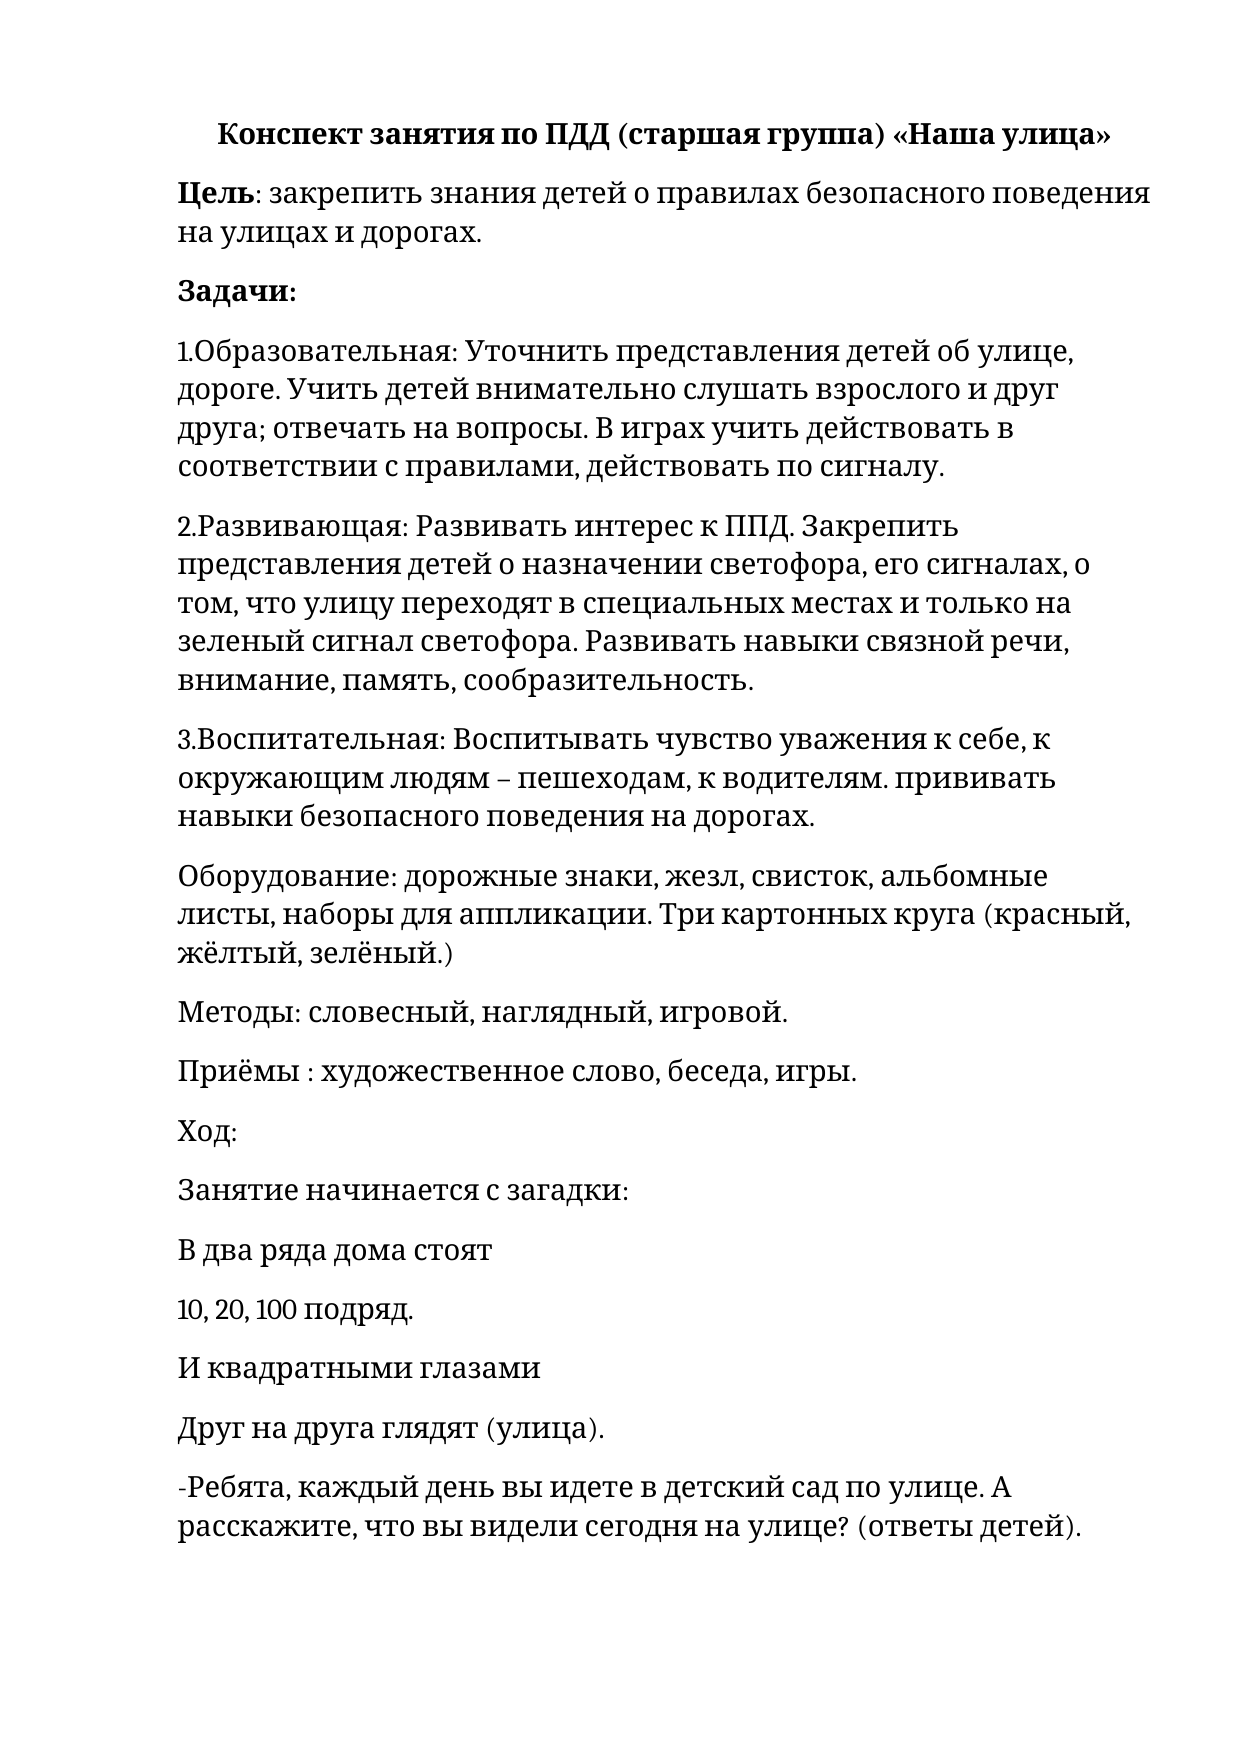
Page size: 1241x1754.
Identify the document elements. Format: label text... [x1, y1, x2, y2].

text Конспект занятия по ПДД (старшая группа) «Наша улица» [177, 118, 1152, 152]
text 1.Образовательная: Уточнить представления детей об улице, дороге. Учить детей внимательно слушать взрослого и друг друга; отвечать на вопросы. В играх учить действовать в соответствии с правилами, действовать по сигналу. [177, 335, 1152, 484]
text Цель: закрепить знания детей о правилах безопасного поведения на улицах и дорогах. [177, 177, 1152, 249]
text 3.Воспитательная: Воспитывать чувство уважения к себе, к окружающим людям – пешеходам, к водителям. прививать навыки безопасного поведения на дорогах. [177, 723, 1152, 834]
text Ход: [177, 1115, 1152, 1148]
text -Ребята, каждый день вы идете в детский сад по улице. А расскажите, что вы видели сегодня на улице? (ответы детей). [177, 1471, 1152, 1543]
text Занятие начинается с загадки: [177, 1174, 1152, 1208]
text Оборудование: дорожные знаки, жезл, свисток, альбомные листы, наборы для аппликации. Три картонных круга (красный, жёлтый, зелёный.) [177, 860, 1152, 970]
text Приёмы : художественное слово, беседа, игры. [177, 1056, 1152, 1089]
text 2.Развивающая: Развивать интерес к ППД. Закрепить представления детей о назначении светофора, его сигналах, о том, что улицу переходят в специальных местах и только на зеленый сигнал светофора. Развивать навыки связной речи, внимание, память, сообразительность. [177, 510, 1152, 697]
text В два ряда дома стоят [177, 1234, 1152, 1267]
text Методы: словесный, наглядный, игровой. [177, 996, 1152, 1030]
text 10, 20, 100 подряд. [177, 1293, 1152, 1327]
text Друг на друга глядят (улица). [177, 1412, 1152, 1445]
text И квадратными глазами [177, 1352, 1152, 1386]
text Задачи: [177, 275, 1152, 309]
